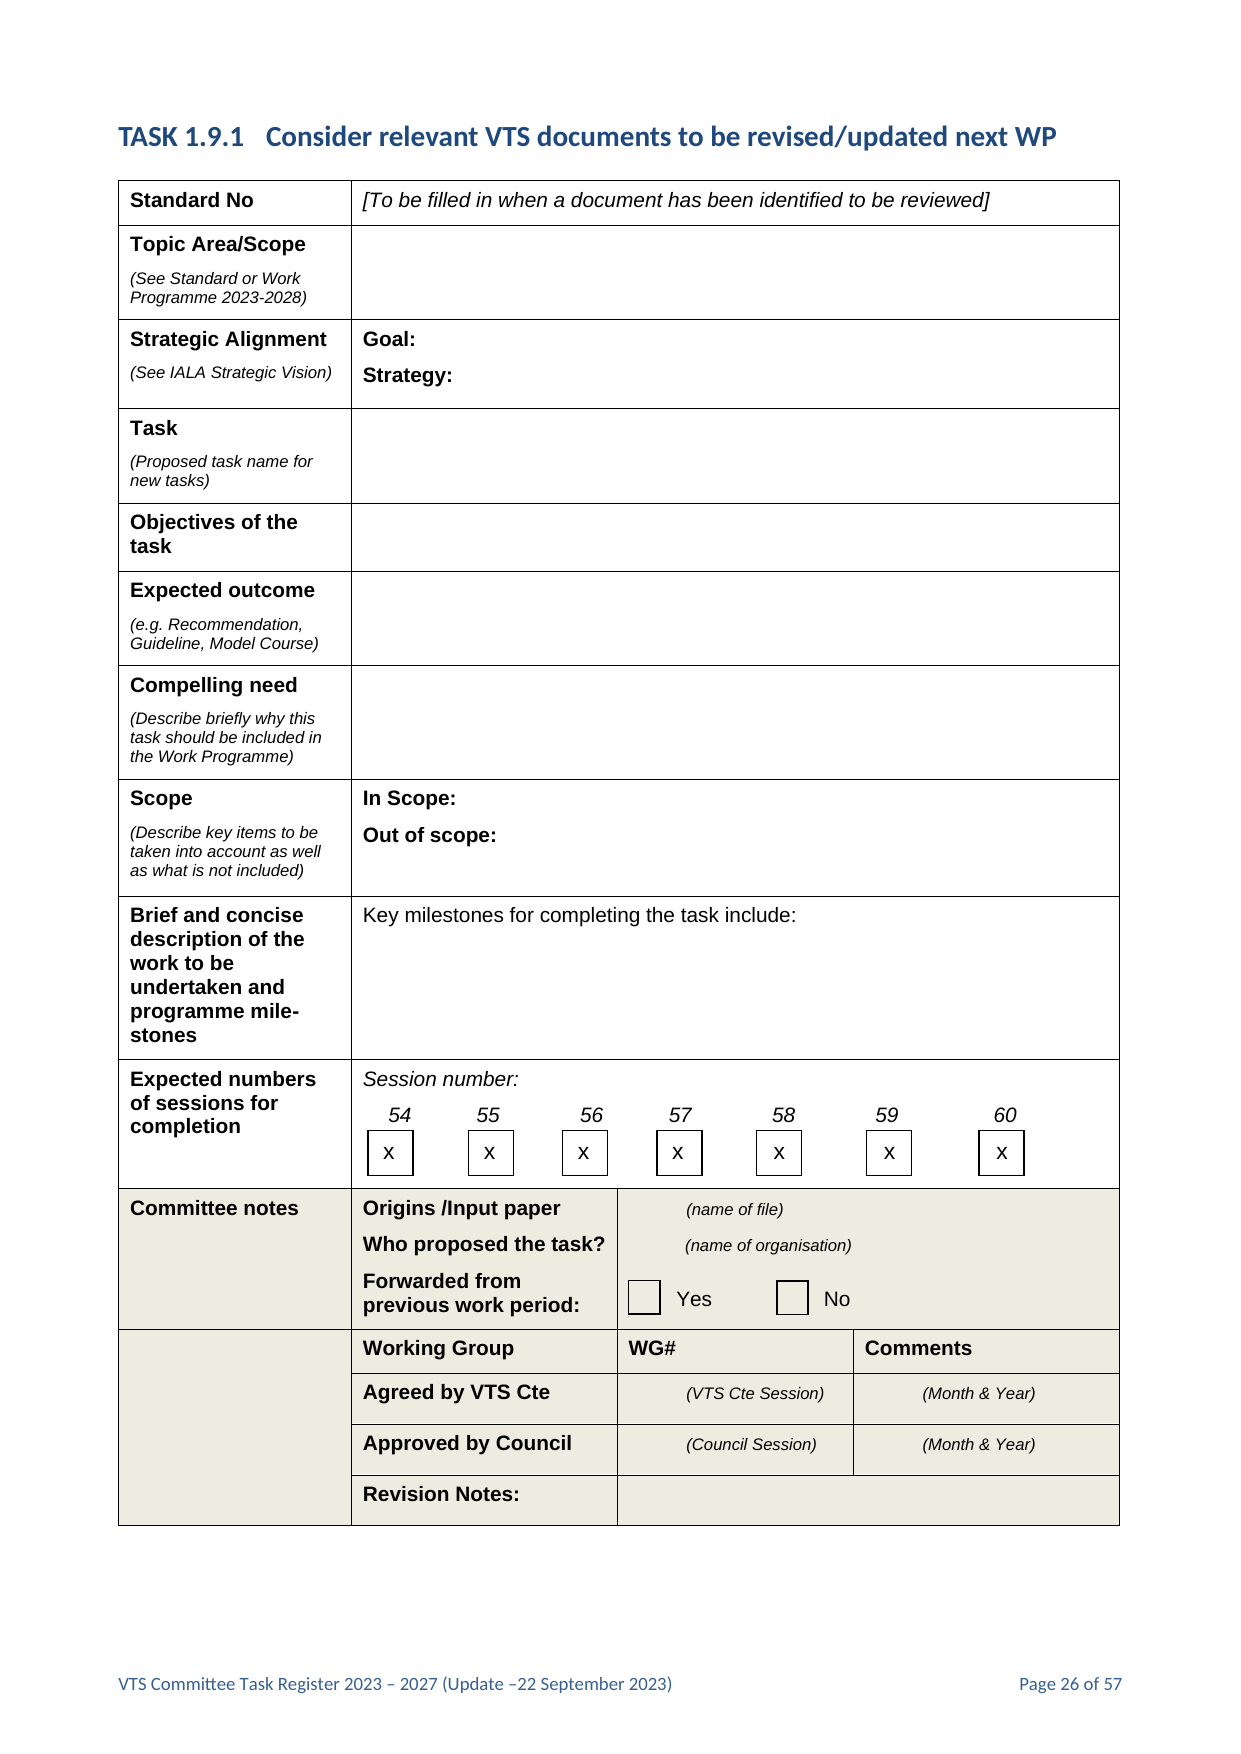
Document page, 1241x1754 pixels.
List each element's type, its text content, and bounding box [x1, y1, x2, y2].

subtitle TASK 1.9.1 Consider relevant VTS documents to be revised/updated next WP [118, 118, 1122, 154]
table_cell [618, 1476, 1119, 1525]
table_cell Origins /Input paper Who proposed the task? Forwarded from previous work period: [352, 1189, 617, 1329]
table_cell Revision Notes: [352, 1476, 617, 1525]
table_cell Approved by Council [352, 1425, 617, 1474]
table_cell Task (Proposed task name for new tasks) [119, 409, 351, 503]
table_cell Scope (Describe key items to be taken into account as well as what is not included) [119, 780, 351, 896]
table_cell [352, 666, 1119, 779]
table_cell Strategic Alignment (See IALA Strategic Vision) [119, 320, 351, 408]
table_cell [352, 226, 1119, 319]
table_cell WG# [618, 1330, 853, 1373]
table_cell Comments [854, 1330, 1119, 1373]
table_cell Agreed by VTS Cte [352, 1374, 617, 1423]
table_cell Session number: 54 55 56 57 58 59 60 [352, 1060, 1119, 1188]
table_cell [119, 1330, 351, 1525]
table_cell Working Group [352, 1330, 617, 1373]
table_header [To be filled in when a document has been identified to be reviewed] [352, 181, 1119, 225]
table_cell (name of file) (name of organisation) Yes No [618, 1189, 1119, 1329]
table_cell Compelling need (Describe briefly why this task should be included in the Work Programme) [119, 666, 351, 779]
table_cell [352, 504, 1119, 571]
table_cell Topic Area/Scope (See Standard or Work Programme 2023-2028) [119, 226, 351, 319]
table_cell (Month & Year) [854, 1374, 1119, 1423]
table_cell In Scope: Out of scope: [352, 780, 1119, 896]
table_cell (VTS Cte Session) [618, 1374, 853, 1423]
table_cell Key milestones for completing the task include: [352, 897, 1119, 1059]
table_cell [352, 572, 1119, 665]
table_cell (Month & Year) [854, 1425, 1119, 1474]
table_cell Brief and concise description of the work to be undertaken and programme milestones [119, 897, 351, 1059]
table_header Standard No [119, 181, 351, 225]
table_cell Goal: Strategy: [352, 320, 1119, 408]
table_cell Expected numbers of sessions for completion [119, 1060, 351, 1188]
table_cell [352, 409, 1119, 503]
table_cell Committee notes [119, 1189, 351, 1329]
table_cell Expected outcome (e.g. Recommendation, Guideline, Model Course) [119, 572, 351, 665]
table_cell (Council Session) [618, 1425, 853, 1474]
table_cell Objectives of the task [119, 504, 351, 571]
